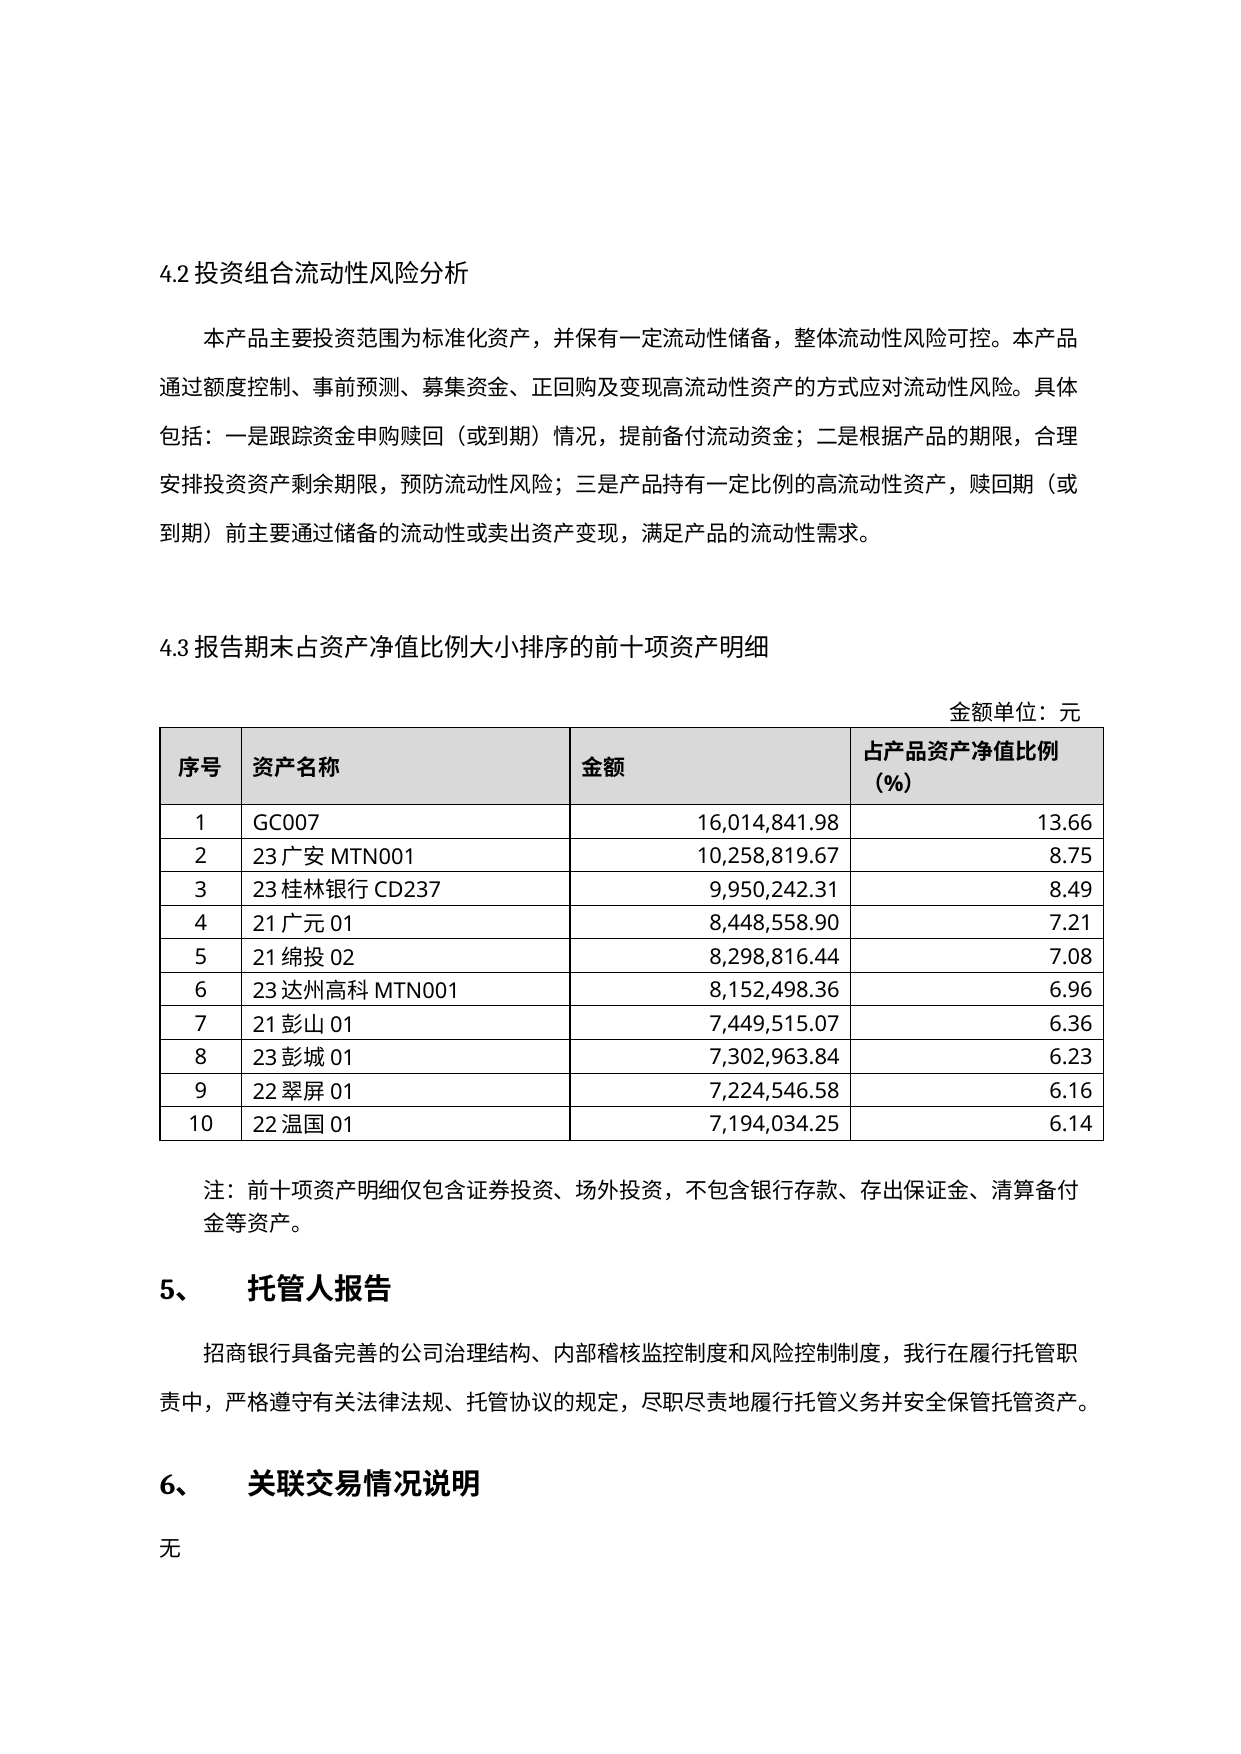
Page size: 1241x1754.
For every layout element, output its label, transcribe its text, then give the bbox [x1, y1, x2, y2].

table_cell 23达州高科MTN001 [242, 973, 569, 1005]
table_header 序号 [161, 728, 241, 804]
table_cell 6 [161, 973, 241, 1005]
table_cell 1 [161, 805, 241, 838]
table_cell 6.16 [851, 1074, 1103, 1106]
table_cell 21彭山01 [242, 1006, 569, 1039]
text 无 [159, 1530, 1081, 1563]
text 注：前十项资产明细仅包含证券投资、场外投资，不包含银行存款、存出保证金、清算备付金等资产。 [204, 1173, 1081, 1238]
table_cell 8,152,498.36 [571, 973, 850, 1005]
table_cell 8.49 [851, 872, 1103, 905]
table_cell 9,950,242.31 [571, 872, 850, 905]
table_cell 7,449,515.07 [571, 1006, 850, 1039]
text 金额单位：元 [159, 694, 1081, 727]
table_cell 23桂林银行CD237 [242, 872, 569, 905]
title 关联交易情况说明 [159, 1449, 1081, 1514]
table_header 占产品资产净值比例（%） [851, 728, 1103, 804]
table_cell 8 [161, 1040, 241, 1072]
table_cell 23彭城01 [242, 1040, 569, 1072]
table_cell 7,194,034.25 [571, 1107, 850, 1139]
table_cell 10,258,819.67 [571, 839, 850, 871]
table_cell 7,302,963.84 [571, 1040, 850, 1072]
table_cell 9 [161, 1074, 241, 1106]
title 托管人报告 [159, 1254, 1081, 1319]
table_cell GC007 [242, 805, 569, 838]
table_cell 13.66 [851, 805, 1103, 838]
table_cell 7,224,546.58 [571, 1074, 850, 1106]
table_cell 8.75 [851, 839, 1103, 871]
table_cell 8,448,558.90 [571, 906, 850, 938]
table_cell 2 [161, 839, 241, 871]
table_cell 7.08 [851, 939, 1103, 972]
table_cell 4 [161, 906, 241, 938]
text 本产品主要投资范围为标准化资产，并保有一定流动性储备，整体流动性风险可控。本产品通过额度控制、事前预测、募集资金、正回购及变现高流动性资产的方式应对流动性风险。具体包括：一是跟踪资金申购赎回（或到期）情况，提前备付流动资金；二是根据产品的期限，合理安排投资资产剩余期限，预防流动性风险；三是产品持有一定比例的高流动性资产，赎回期（或到期）前主要通过储备的流动性或卖出资产变现，满足产品的流动性需求。 [159, 321, 1092, 548]
table_cell 10 [161, 1107, 241, 1139]
table_cell 21绵投02 [242, 939, 569, 972]
table_cell 7.21 [851, 906, 1103, 938]
table_cell 6.36 [851, 1006, 1103, 1039]
table_header 资产名称 [242, 728, 569, 804]
table_cell 6.96 [851, 973, 1103, 1005]
table_cell 6.14 [851, 1107, 1103, 1139]
table_cell 8,298,816.44 [571, 939, 850, 972]
table_cell 22温国01 [242, 1107, 569, 1139]
table_cell 16,014,841.98 [571, 805, 850, 838]
table_cell 21广元01 [242, 906, 569, 938]
title 报告期末占资产净值比例大小排序的前十项资产明细 [159, 613, 1081, 678]
table_cell 7 [161, 1006, 241, 1039]
title 投资组合流动性风险分析 [159, 239, 1081, 304]
table_cell 6.23 [851, 1040, 1103, 1072]
table_cell 5 [161, 939, 241, 972]
table_cell 22翠屏01 [242, 1074, 569, 1106]
table_cell 3 [161, 872, 241, 905]
table_header 金额 [571, 728, 850, 804]
text 招商银行具备完善的公司治理结构、内部稽核监控制度和风险控制制度，我行在履行托管职责中，严格遵守有关法律法规、托管协议的规定，尽职尽责地履行托管义务并安全保管托管资产。 [159, 1336, 1092, 1417]
table_cell 23广安MTN001 [242, 839, 569, 871]
